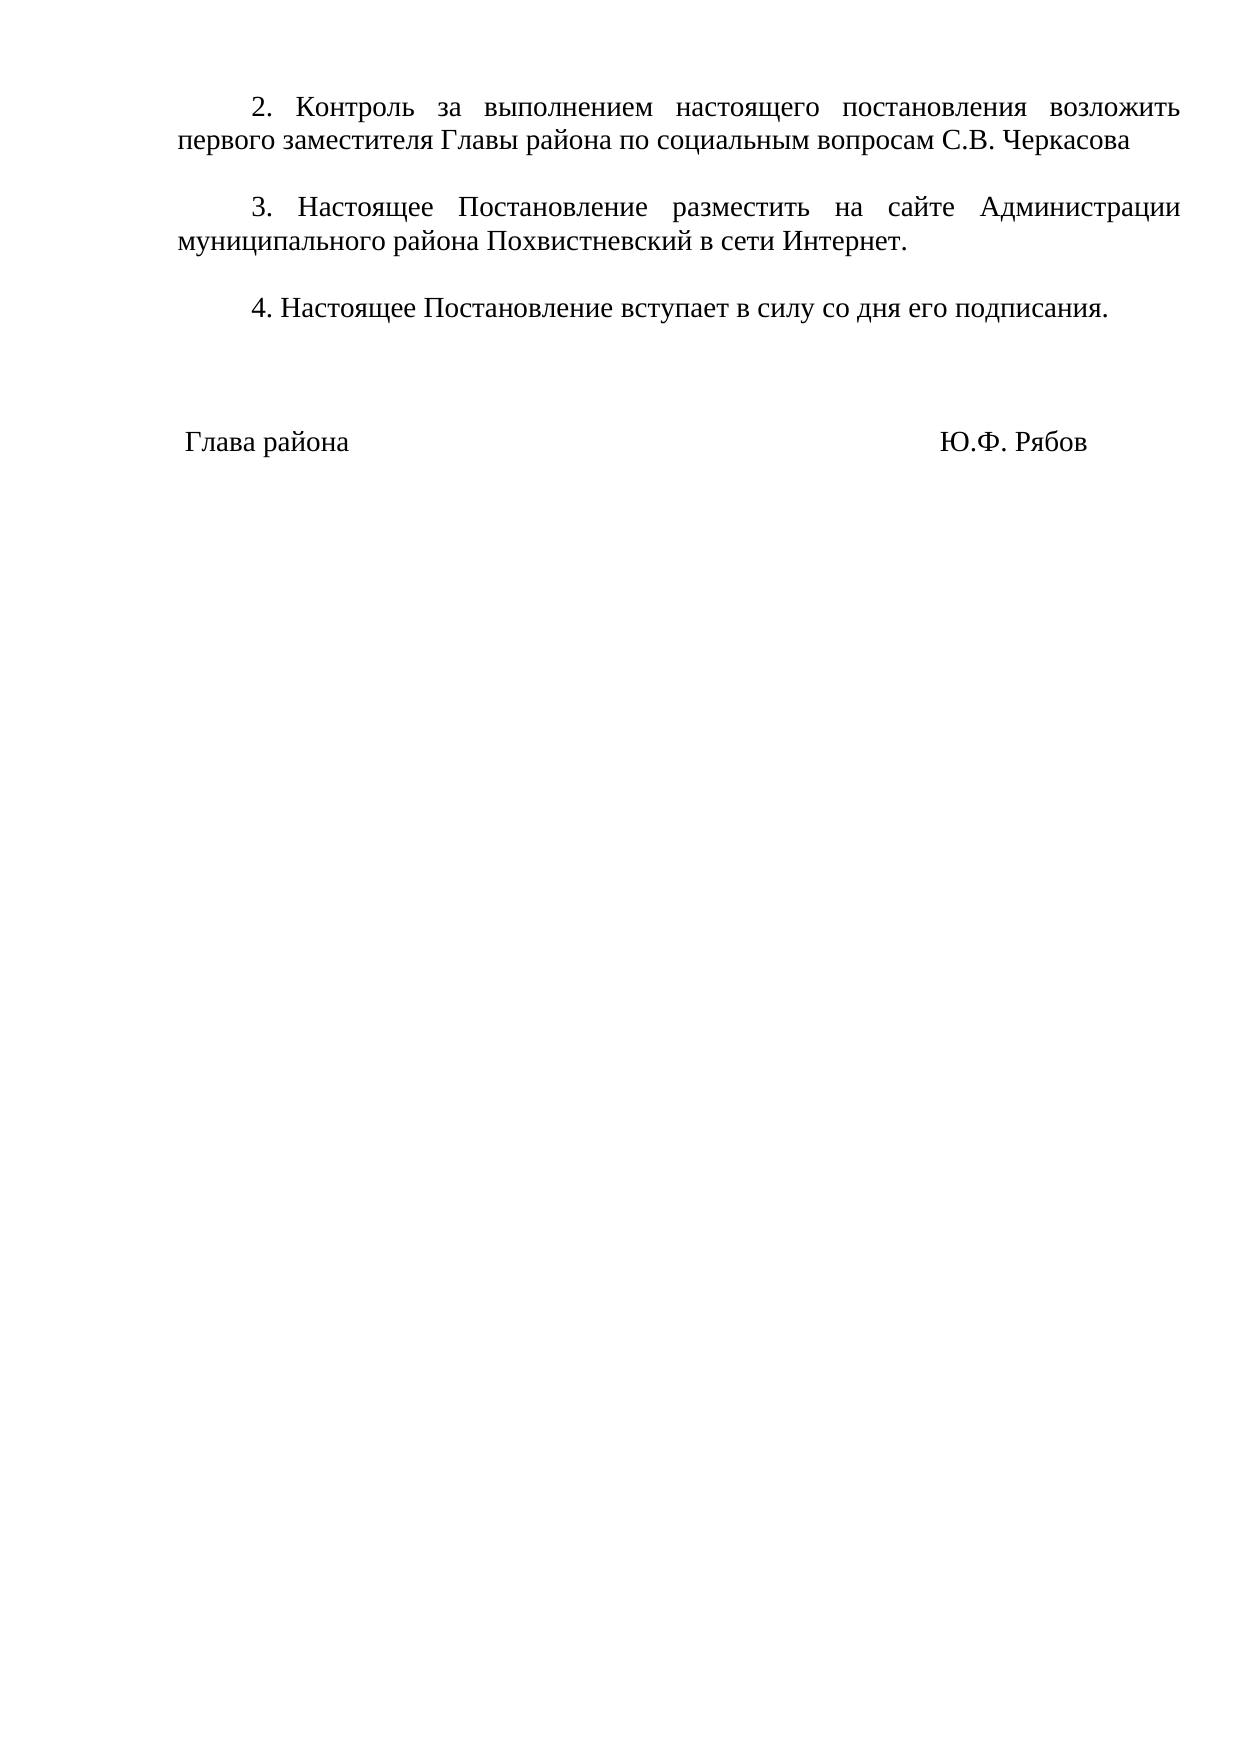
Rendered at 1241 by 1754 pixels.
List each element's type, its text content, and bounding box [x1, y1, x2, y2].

text 4. Настоящее Постановление вступает в силу со дня его подписания. [177, 290, 1181, 323]
text 3. Настоящее Постановление разместить на сайте Администрации муниципального района Похвистневский в сети Интернет. [177, 189, 1181, 256]
text 2. Контроль за выполнением настоящего постановления возложить первого заместителя Главы района по социальным вопросам С.В. Черкасова [177, 89, 1181, 156]
text Глава района Ю.Ф. Рябов [177, 424, 1181, 458]
